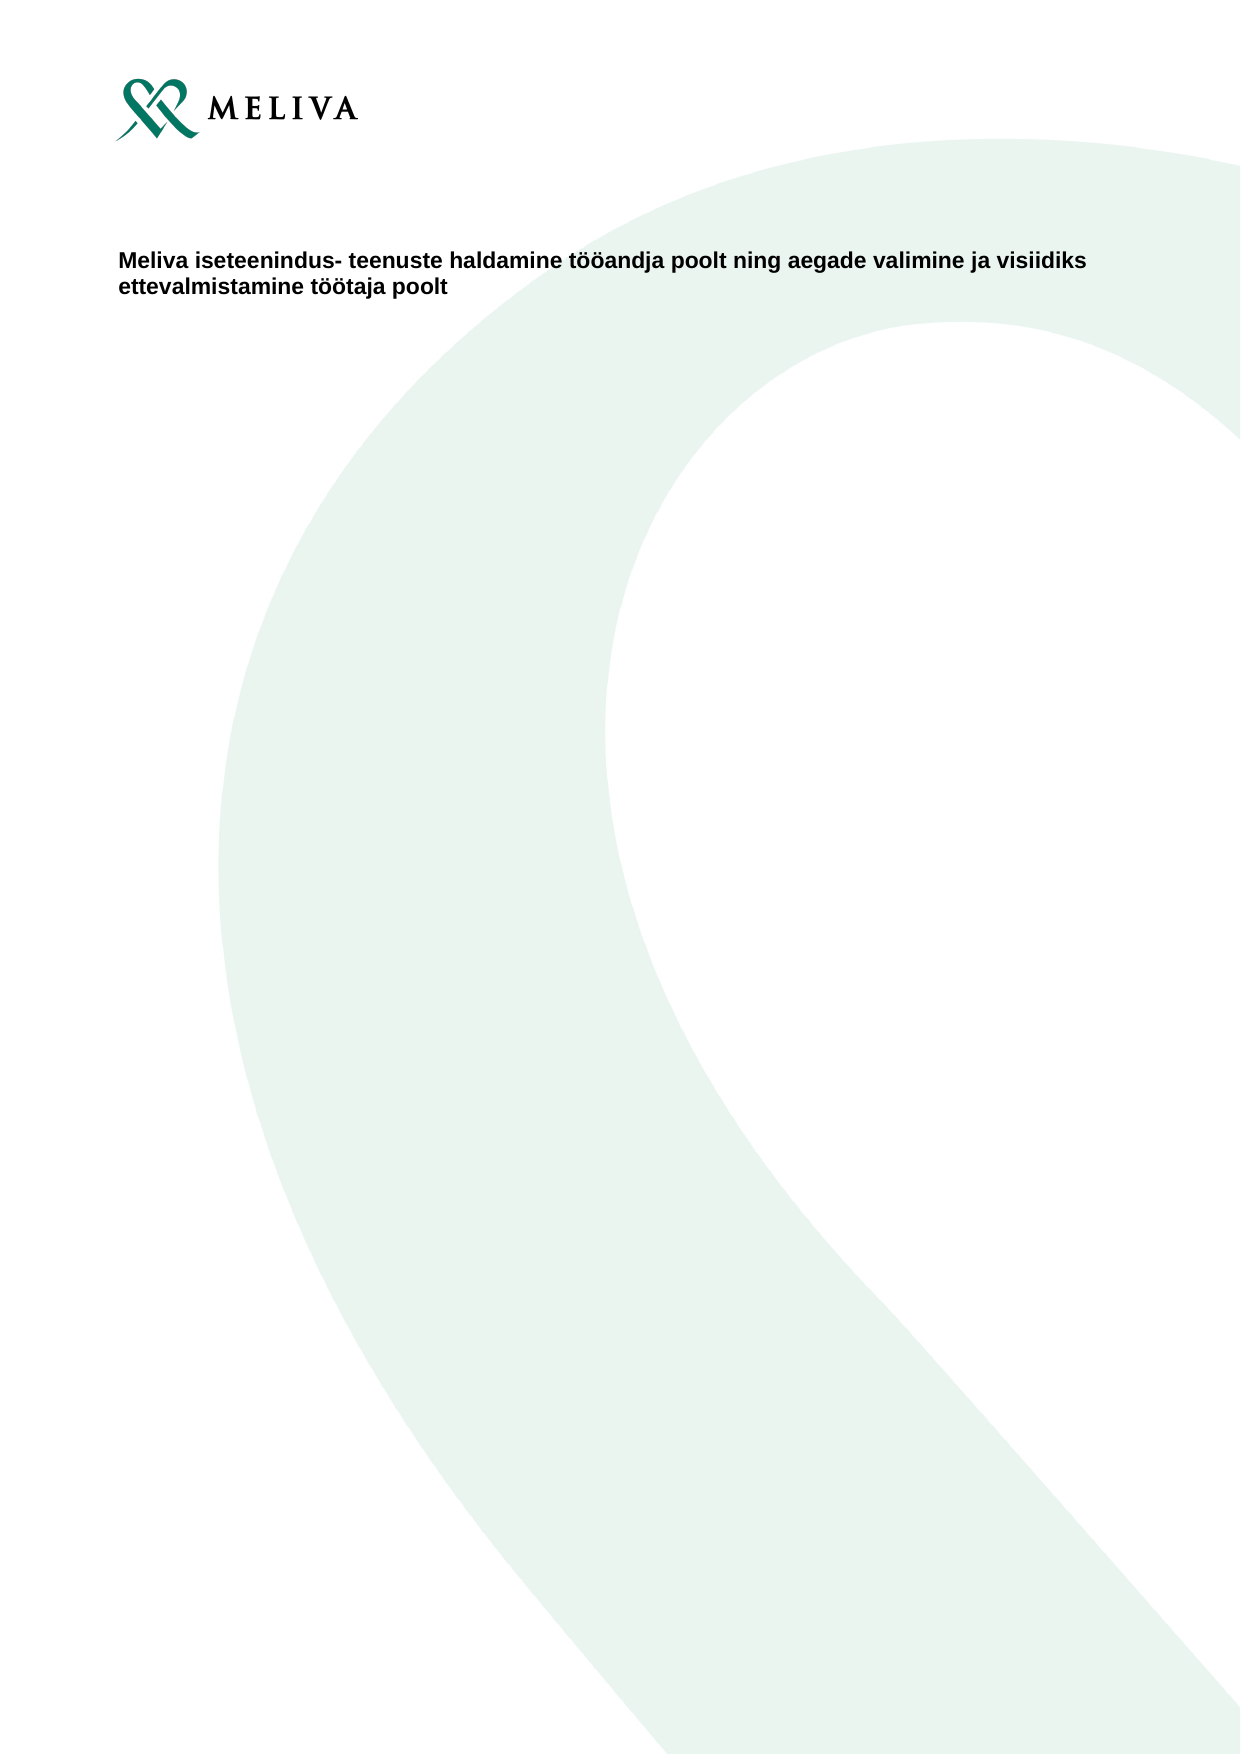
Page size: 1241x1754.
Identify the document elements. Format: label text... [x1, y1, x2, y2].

text Meliva iseteenindus- teenuste haldamine tööandja poolt ning aegade valimine ja visiidiks ettevalmistamine töötaja poolt [118, 247, 1122, 299]
picture [0, 24, 1241, 1754]
